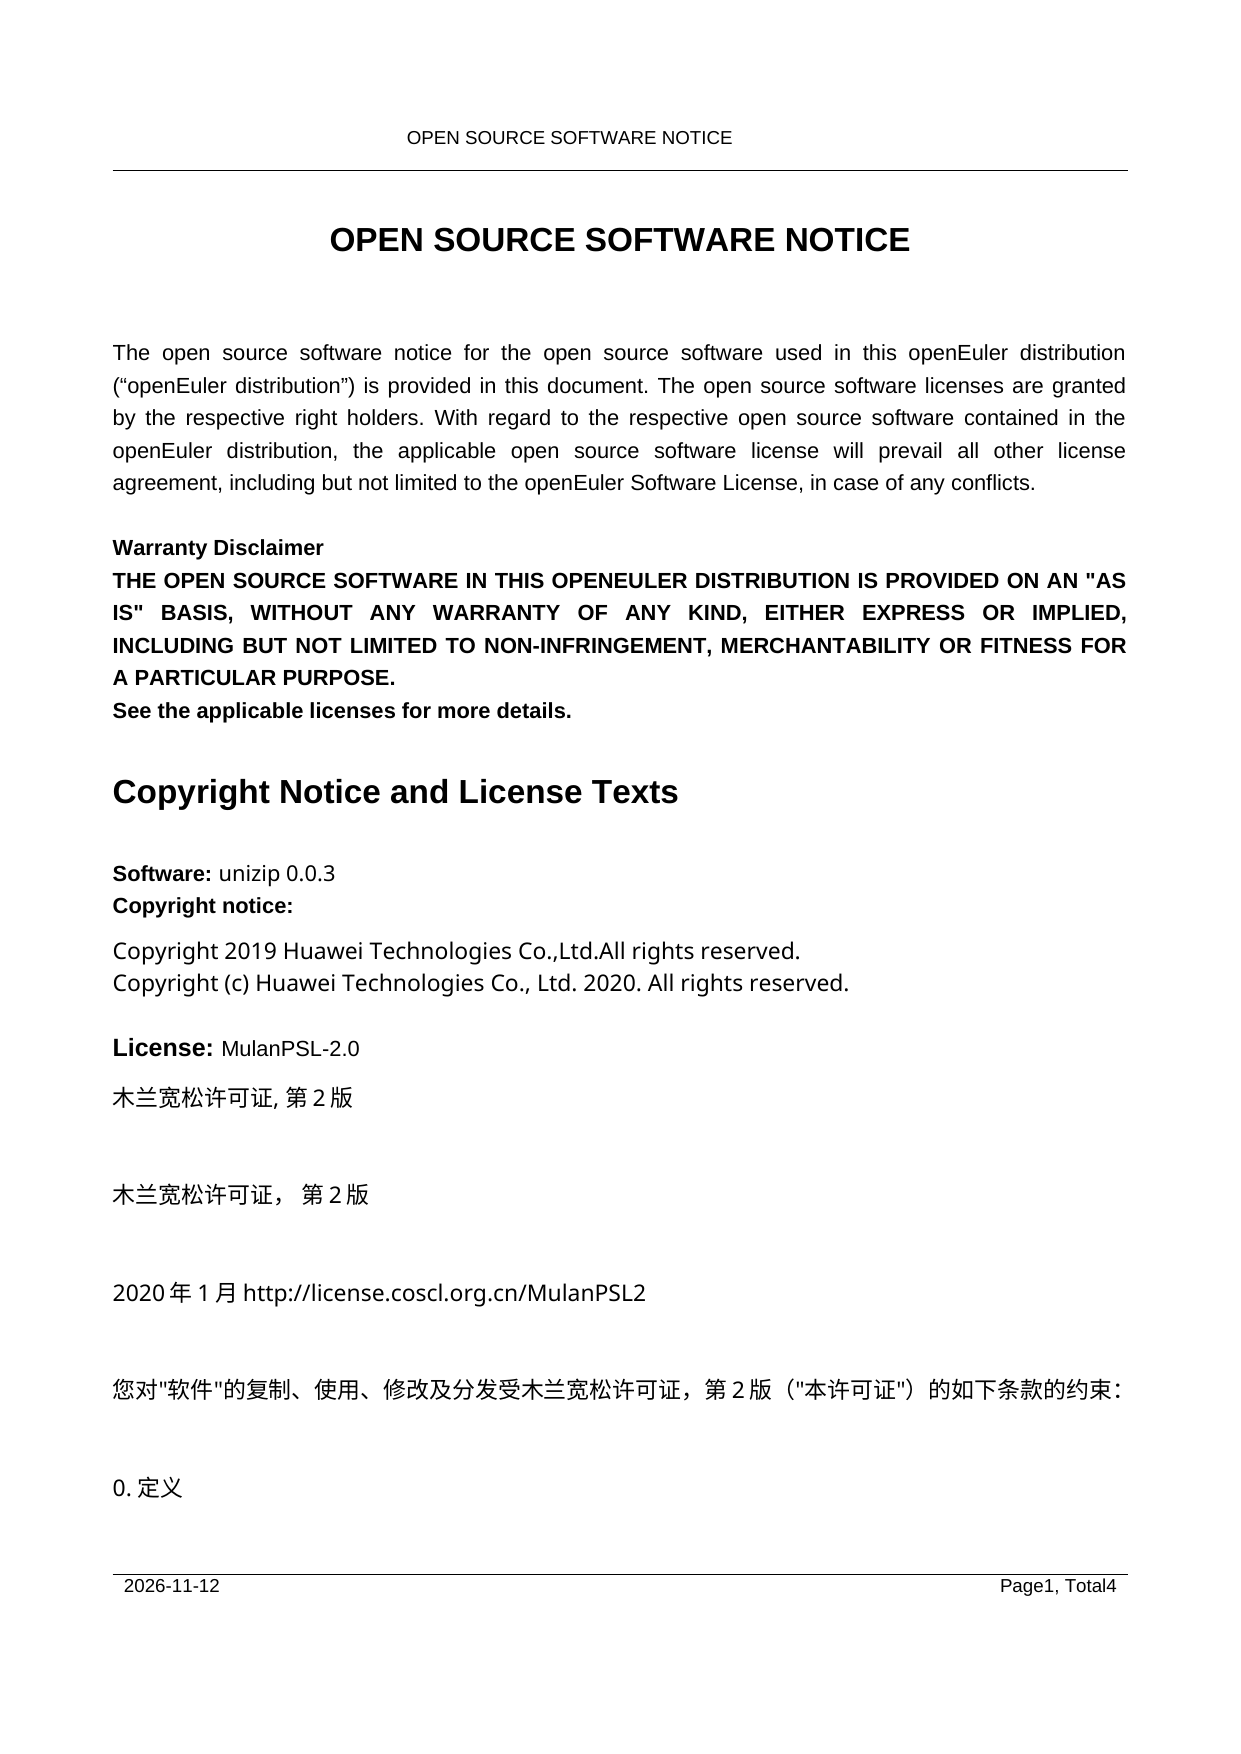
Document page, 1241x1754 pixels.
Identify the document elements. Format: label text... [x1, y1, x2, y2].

text Copyright 2019 Huawei Technologies Co.,Ltd.All rights reserved. Copyright (c) Huawei Technologies Co., Ltd. 2020. All rights reserved. [112, 934, 1128, 1031]
text 您对"软件"的复制、使用、修改及分发受木兰宽松许可证，第2版（"本许可证"）的如下条款的约束： [112, 1356, 1128, 1421]
text Warranty Disclaimer [112, 531, 1128, 564]
text 木兰宽松许可证， 第2版 [112, 1161, 1128, 1226]
text 木兰宽松许可证, 第2版 [112, 1064, 1128, 1129]
title Software: unizip 0.0.3 [112, 856, 1128, 889]
text License: MulanPSL-2.0 [112, 1031, 1128, 1064]
text Copyright notice: [112, 889, 1128, 921]
text The open source software notice for the open source software used in this openEuler distribution (“openEuler distribution”) is provided in this document. The open source software licenses are granted by the respective right holders. With regard to the respective open source software contained in the openEuler distribution, the applicable open source software license will prevail all other license agreement, including but not limited to the openEuler Software License, in case of any conflicts. [112, 336, 1128, 499]
text 0. 定义 [112, 1454, 1128, 1519]
text OPEN SOURCE SOFTWARE NOTICE [112, 206, 1128, 271]
text THE OPEN SOURCE SOFTWARE IN THIS OPENEULER DISTRIBUTION IS PROVIDED ON AN "AS IS" BASIS, WITHOUT ANY WARRANTY OF ANY KIND, EITHER EXPRESS OR IMPLIED, INCLUDING BUT NOT LIMITED TO NON-INFRINGEMENT, MERCHANTABILITY OR FITNESS FOR A PARTICULAR PURPOSE. See the applicable licenses for more details. [112, 564, 1128, 726]
text Copyright Notice and License Texts [112, 759, 1128, 824]
text 2020年1月 http://license.coscl.org.cn/MulanPSL2 [112, 1259, 1128, 1324]
